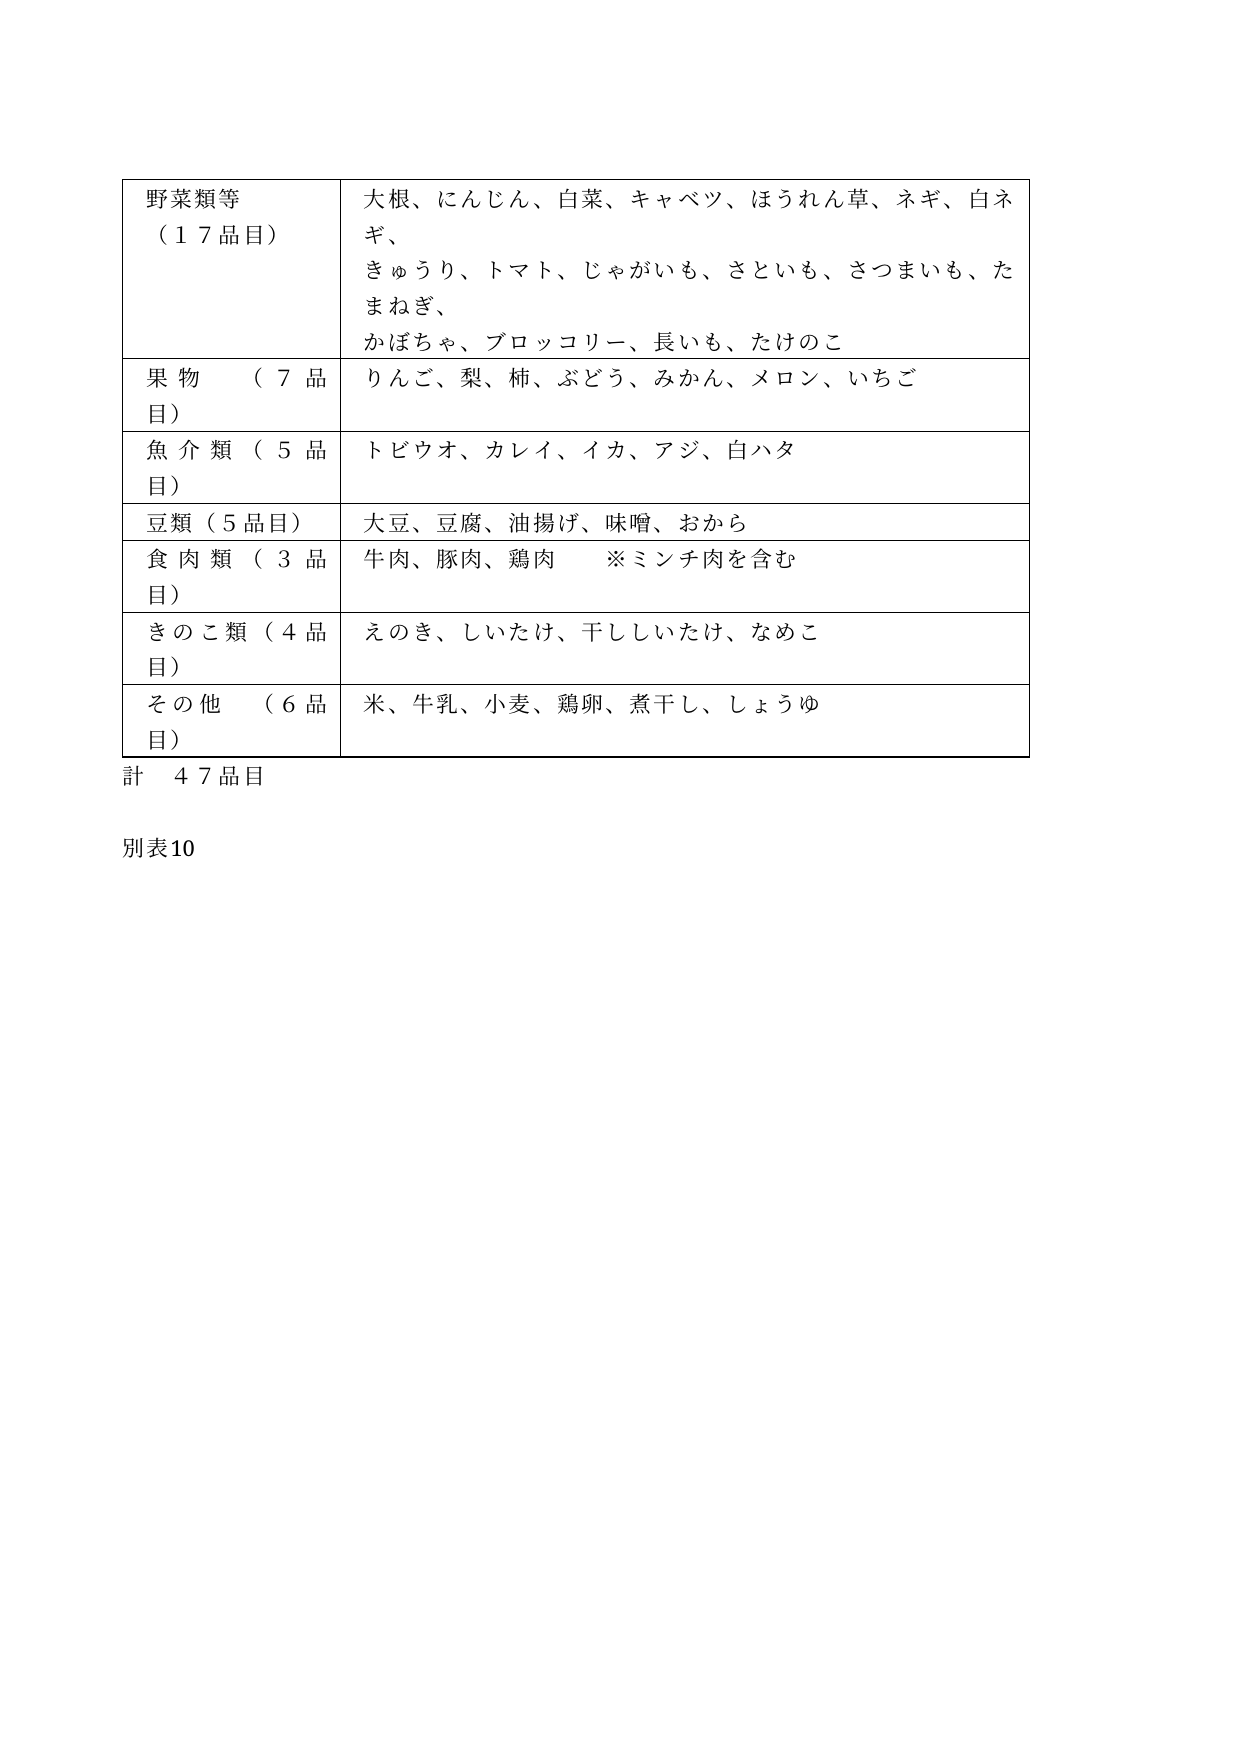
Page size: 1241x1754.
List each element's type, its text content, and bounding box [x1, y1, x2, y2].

table_cell 大豆、豆腐、油揚げ、味噌、おから [341, 504, 1029, 539]
table_cell りんご、梨、柿、ぶどう、みかん、メロン、いちご [341, 359, 1029, 431]
table_cell 果物 （７品目） [123, 359, 340, 431]
table_cell 豆類（５品目） [123, 504, 340, 539]
table_cell 米、牛乳、小麦、鶏卵、煮干し、しょうゆ [341, 685, 1029, 756]
table_cell 食肉類（３品目） [123, 541, 340, 612]
text 計 ４７品目 [122, 757, 1089, 793]
table_cell その他 （６品目） [123, 685, 340, 756]
table_cell きのこ類（４品目） [123, 613, 340, 684]
table_cell 牛肉、豚肉、鶏肉 ※ミンチ肉を含む [341, 541, 1029, 612]
table_cell トビウオ、カレイ、イカ、アジ、白ハタ [341, 432, 1029, 503]
table_cell 大根、にんじん、白菜、キャベツ、ほうれん草、ネギ、白ネギ、 きゅうり、トマト、じゃがいも、さといも、さつまいも、たまねぎ、 かぼちゃ、ブロッコリー、長いも、たけのこ [341, 180, 1029, 358]
table_cell 魚介類（５品目） [123, 432, 340, 503]
table_cell えのき、しいたけ、干ししいたけ、なめこ [341, 613, 1029, 684]
table_cell 野菜類等 （１７品目） [123, 180, 340, 358]
text 別表10 [122, 829, 1089, 864]
